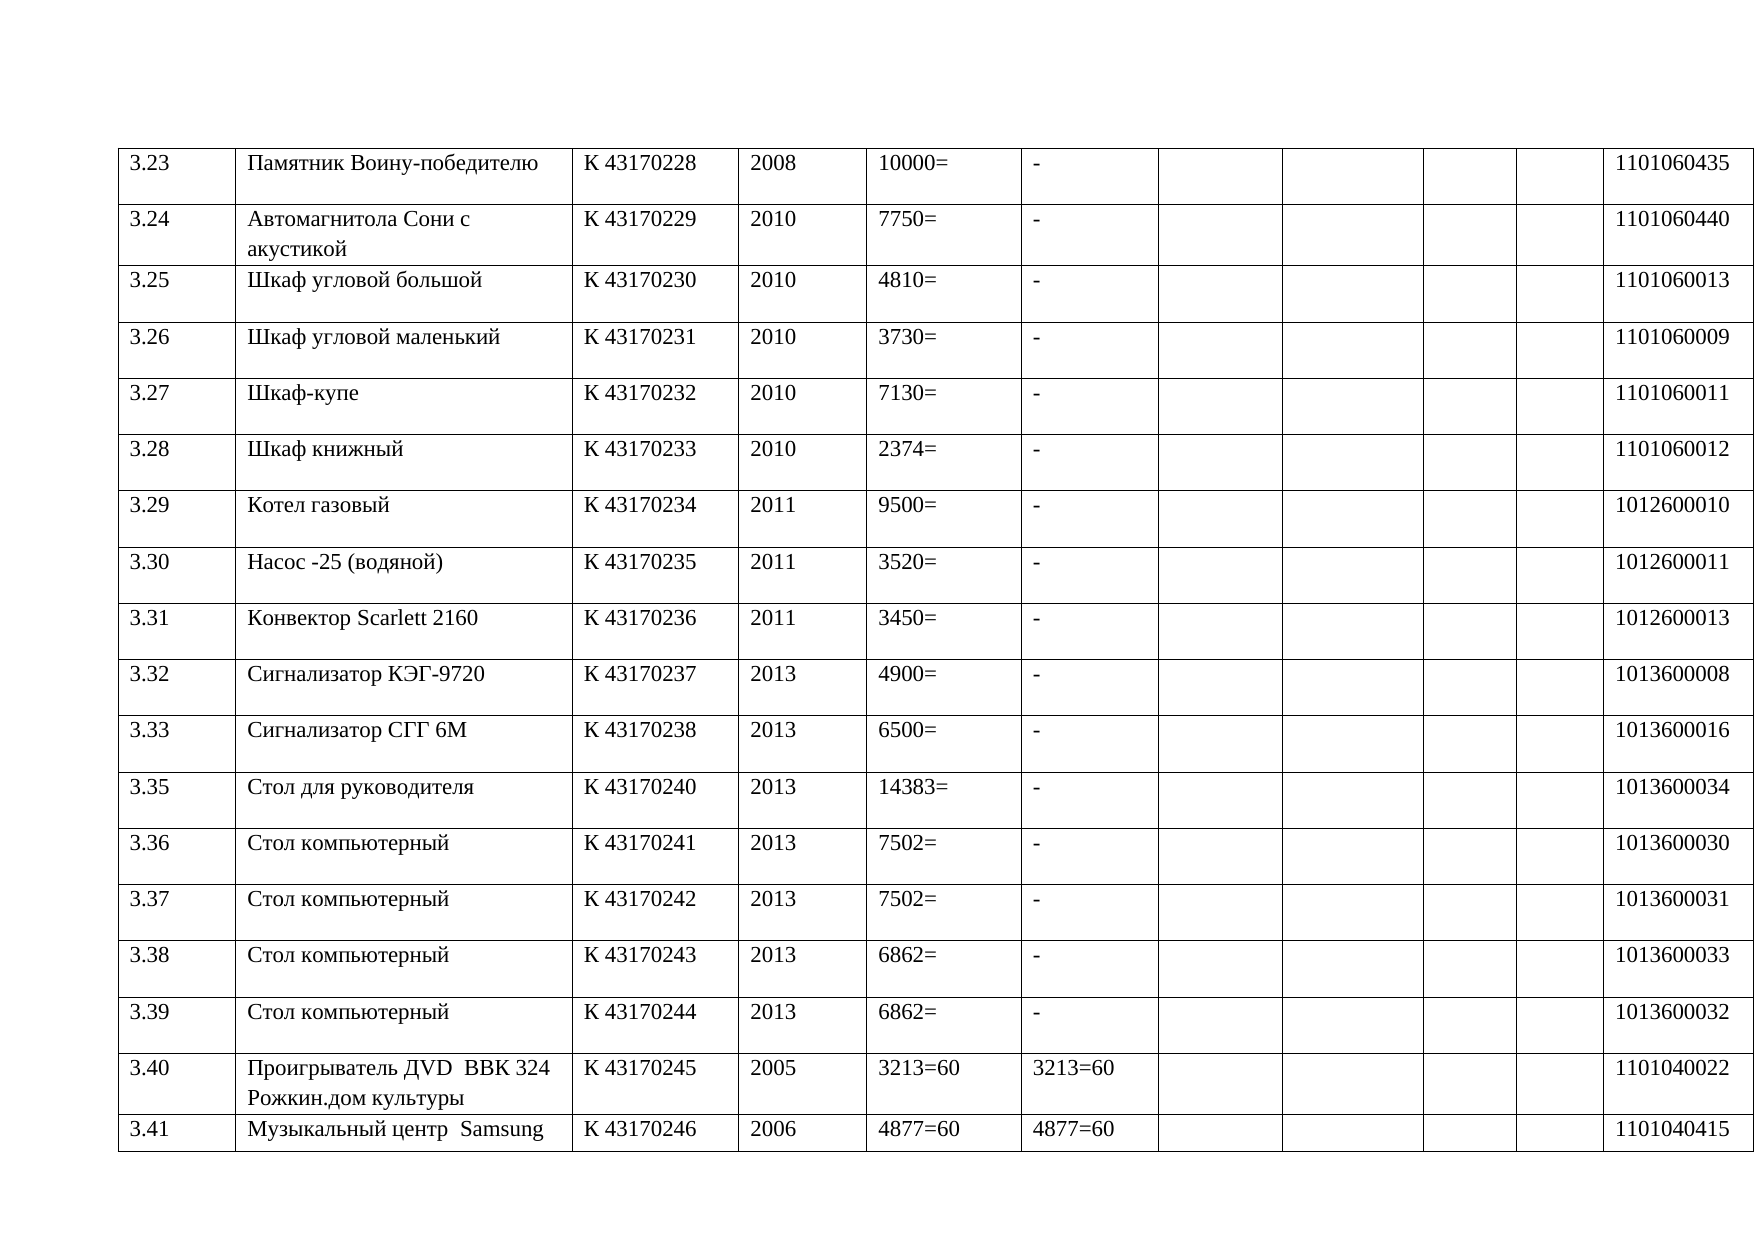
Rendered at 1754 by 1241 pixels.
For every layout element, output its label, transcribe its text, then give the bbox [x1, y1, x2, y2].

table_cell 2010 [739, 205, 866, 265]
table_cell 1013600032 [1604, 998, 1753, 1053]
table_cell [1159, 1115, 1282, 1151]
table_cell 1013600016 [1604, 716, 1753, 772]
table_cell [1517, 1054, 1603, 1114]
table_cell - [1022, 998, 1158, 1053]
table_cell [1424, 149, 1516, 204]
table_cell 3.37 [119, 885, 235, 940]
table_cell 3.29 [119, 491, 235, 547]
table_cell [1517, 716, 1603, 772]
table_cell 3213=60 [867, 1054, 1021, 1114]
table_cell 2374= [867, 435, 1021, 490]
table_cell 1013600033 [1604, 941, 1753, 997]
table_cell 6500= [867, 716, 1021, 772]
table_cell [1159, 1054, 1282, 1114]
table_cell 3.31 [119, 604, 235, 659]
table_cell [1283, 323, 1423, 378]
table_cell [1283, 885, 1423, 940]
table_cell [1517, 604, 1603, 659]
table_cell 1013600008 [1604, 660, 1753, 715]
table_cell Сигнализатор СГГ 6М [236, 716, 572, 772]
table_cell - [1022, 773, 1158, 828]
table_cell [1159, 491, 1282, 547]
table_cell [1424, 205, 1516, 265]
table_cell 3.41 [119, 1115, 235, 1151]
table_cell 1013600030 [1604, 829, 1753, 884]
table_cell 3.27 [119, 379, 235, 434]
table_cell [1517, 885, 1603, 940]
table_cell К 43170231 [573, 323, 738, 378]
table_cell [1283, 604, 1423, 659]
table_cell [1283, 998, 1423, 1053]
table_cell [1424, 435, 1516, 490]
table_cell - [1022, 885, 1158, 940]
table_cell [1283, 1054, 1423, 1114]
table_cell [1159, 773, 1282, 828]
table_cell - [1022, 435, 1158, 490]
table_cell Стол компьютерный [236, 829, 572, 884]
table_cell 2011 [739, 491, 866, 547]
table_cell [1283, 491, 1423, 547]
table_cell [1159, 205, 1282, 265]
table_cell - [1022, 829, 1158, 884]
table_cell 6862= [867, 941, 1021, 997]
table_cell [1159, 323, 1282, 378]
table_cell [1517, 149, 1603, 204]
table_cell 4877=60 [867, 1115, 1021, 1151]
table_cell К 43170243 [573, 941, 738, 997]
table_cell - [1022, 205, 1158, 265]
table_cell 2005 [739, 1054, 866, 1114]
table_cell 2013 [739, 716, 866, 772]
table_cell 1101040415 [1604, 1115, 1753, 1151]
table_cell К 43170240 [573, 773, 738, 828]
table_cell Стол компьютерный [236, 998, 572, 1053]
table_cell К 43170245 [573, 1054, 738, 1114]
table_cell 2013 [739, 998, 866, 1053]
table_cell [1517, 660, 1603, 715]
table_cell 7750= [867, 205, 1021, 265]
table_cell [1283, 149, 1423, 204]
table_cell - [1022, 266, 1158, 322]
table_cell 2006 [739, 1115, 866, 1151]
table_cell К 43170235 [573, 548, 738, 603]
table_cell 3.25 [119, 266, 235, 322]
table_cell 7502= [867, 885, 1021, 940]
table_cell [1424, 266, 1516, 322]
table_cell [1283, 266, 1423, 322]
table_cell [1424, 885, 1516, 940]
table_cell 1101060009 [1604, 323, 1753, 378]
table_cell - [1022, 716, 1158, 772]
table_cell К 43170233 [573, 435, 738, 490]
table_cell К 43170246 [573, 1115, 738, 1151]
table_cell [1424, 491, 1516, 547]
table_cell [1424, 998, 1516, 1053]
table_cell Шкаф книжный [236, 435, 572, 490]
table_cell Шкаф-купе [236, 379, 572, 434]
table_cell [1517, 491, 1603, 547]
table_cell 7130= [867, 379, 1021, 434]
table_cell - [1022, 941, 1158, 997]
table_cell 4810= [867, 266, 1021, 322]
table_cell 1101060012 [1604, 435, 1753, 490]
table_cell [1159, 435, 1282, 490]
table_cell К 43170237 [573, 660, 738, 715]
table_cell К 43170236 [573, 604, 738, 659]
table_cell К 43170241 [573, 829, 738, 884]
table_cell 3.32 [119, 660, 235, 715]
table_cell 2013 [739, 829, 866, 884]
table_cell [1517, 773, 1603, 828]
table_cell 3.28 [119, 435, 235, 490]
table_cell 10000= [867, 149, 1021, 204]
table_cell К 43170232 [573, 379, 738, 434]
table_cell [1283, 379, 1423, 434]
table_cell К 43170234 [573, 491, 738, 547]
table_cell [1159, 379, 1282, 434]
table_cell - [1022, 149, 1158, 204]
table_cell 2010 [739, 323, 866, 378]
table_cell 4877=60 [1022, 1115, 1158, 1151]
table_cell 14383= [867, 773, 1021, 828]
table_cell [1159, 548, 1282, 603]
table_cell 4900= [867, 660, 1021, 715]
table_cell 3.40 [119, 1054, 235, 1114]
table_cell Автомагнитола Сони с акустикой [236, 205, 572, 265]
table_cell - [1022, 604, 1158, 659]
table_cell [1517, 435, 1603, 490]
table_cell [1517, 998, 1603, 1053]
table_cell 3730= [867, 323, 1021, 378]
table_cell 2010 [739, 379, 866, 434]
table_cell [1517, 266, 1603, 322]
table_cell Конвектор Scarlett 2160 [236, 604, 572, 659]
table_cell 2013 [739, 660, 866, 715]
table_cell Стол компьютерный [236, 941, 572, 997]
table_cell 1101040022 [1604, 1054, 1753, 1114]
table_cell - [1022, 548, 1158, 603]
table_cell 1012600013 [1604, 604, 1753, 659]
table_cell 3.39 [119, 998, 235, 1053]
table_cell [1283, 829, 1423, 884]
table_cell [1283, 773, 1423, 828]
table_cell 9500= [867, 491, 1021, 547]
table_cell [1159, 885, 1282, 940]
table_cell - [1022, 379, 1158, 434]
table_cell 1012600011 [1604, 548, 1753, 603]
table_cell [236, 1115, 572, 1151]
table_cell 2010 [739, 435, 866, 490]
table_cell [1424, 829, 1516, 884]
table_cell К 43170244 [573, 998, 738, 1053]
table_cell [1424, 323, 1516, 378]
table_cell - [1022, 660, 1158, 715]
table_cell 3.36 [119, 829, 235, 884]
table_cell [1424, 660, 1516, 715]
table_cell [1517, 1115, 1603, 1151]
table_cell 1101060011 [1604, 379, 1753, 434]
table_cell Насос -25 (водяной) [236, 548, 572, 603]
table_cell 3.30 [119, 548, 235, 603]
table_cell [1159, 998, 1282, 1053]
table_cell [1424, 716, 1516, 772]
table_cell [1424, 548, 1516, 603]
table_cell 3520= [867, 548, 1021, 603]
table_cell [1283, 660, 1423, 715]
table_cell [1283, 716, 1423, 772]
table_cell [1424, 941, 1516, 997]
table_cell Проигрыватель ДVD ВВК 324 Рожкин.дом культуры [236, 1054, 572, 1114]
table_cell - [1022, 323, 1158, 378]
table_cell К 43170228 [573, 149, 738, 204]
table_cell Котел газовый [236, 491, 572, 547]
table_cell [1159, 604, 1282, 659]
table_cell К 43170238 [573, 716, 738, 772]
table_cell [1283, 941, 1423, 997]
table_cell [1424, 1054, 1516, 1114]
table_cell 3.33 [119, 716, 235, 772]
table_cell [1517, 379, 1603, 434]
table_cell 7502= [867, 829, 1021, 884]
table_cell 3.35 [119, 773, 235, 828]
table_cell 2008 [739, 149, 866, 204]
table_cell 3213=60 [1022, 1054, 1158, 1114]
table_cell [1424, 379, 1516, 434]
table_cell 2013 [739, 773, 866, 828]
table_cell [1283, 205, 1423, 265]
table_cell [1517, 205, 1603, 265]
table_cell 1101060435 [1604, 149, 1753, 204]
table_cell [1283, 1115, 1423, 1151]
table_cell [1283, 548, 1423, 603]
table_cell 2013 [739, 885, 866, 940]
table_cell 2013 [739, 941, 866, 997]
table_cell Стол компьютерный [236, 885, 572, 940]
table_cell [1159, 660, 1282, 715]
table_cell 6862= [867, 998, 1021, 1053]
table_cell [1517, 941, 1603, 997]
table_cell Сигнализатор КЭГ-9720 [236, 660, 572, 715]
table_cell К 43170229 [573, 205, 738, 265]
table_cell 2011 [739, 548, 866, 603]
table_cell Памятник Воину-победителю [236, 149, 572, 204]
table_cell [1159, 941, 1282, 997]
table_cell К 43170230 [573, 266, 738, 322]
table_cell Стол для руководителя [236, 773, 572, 828]
table_cell 2011 [739, 604, 866, 659]
table_cell [1159, 149, 1282, 204]
table_cell [1159, 266, 1282, 322]
table_cell [1424, 604, 1516, 659]
table_cell 3.38 [119, 941, 235, 997]
table_cell 3.26 [119, 323, 235, 378]
table_cell [1159, 829, 1282, 884]
table_cell 3.24 [119, 205, 235, 265]
table_cell К 43170242 [573, 885, 738, 940]
table_cell [1517, 548, 1603, 603]
table_cell 1013600031 [1604, 885, 1753, 940]
table_cell 3450= [867, 604, 1021, 659]
table_cell 3.23 [119, 149, 235, 204]
table_cell - [1022, 491, 1158, 547]
table_cell 1101060013 [1604, 266, 1753, 322]
table_cell [1424, 1115, 1516, 1151]
table_cell 1101060440 [1604, 205, 1753, 265]
table_cell [1424, 773, 1516, 828]
table_cell [1517, 323, 1603, 378]
table_cell 2010 [739, 266, 866, 322]
table_cell [1517, 829, 1603, 884]
table_cell Шкаф угловой большой [236, 266, 572, 322]
table_cell Шкаф угловой маленький [236, 323, 572, 378]
table_cell 1012600010 [1604, 491, 1753, 547]
table_cell 1013600034 [1604, 773, 1753, 828]
table_cell [1159, 716, 1282, 772]
table_cell [1283, 435, 1423, 490]
